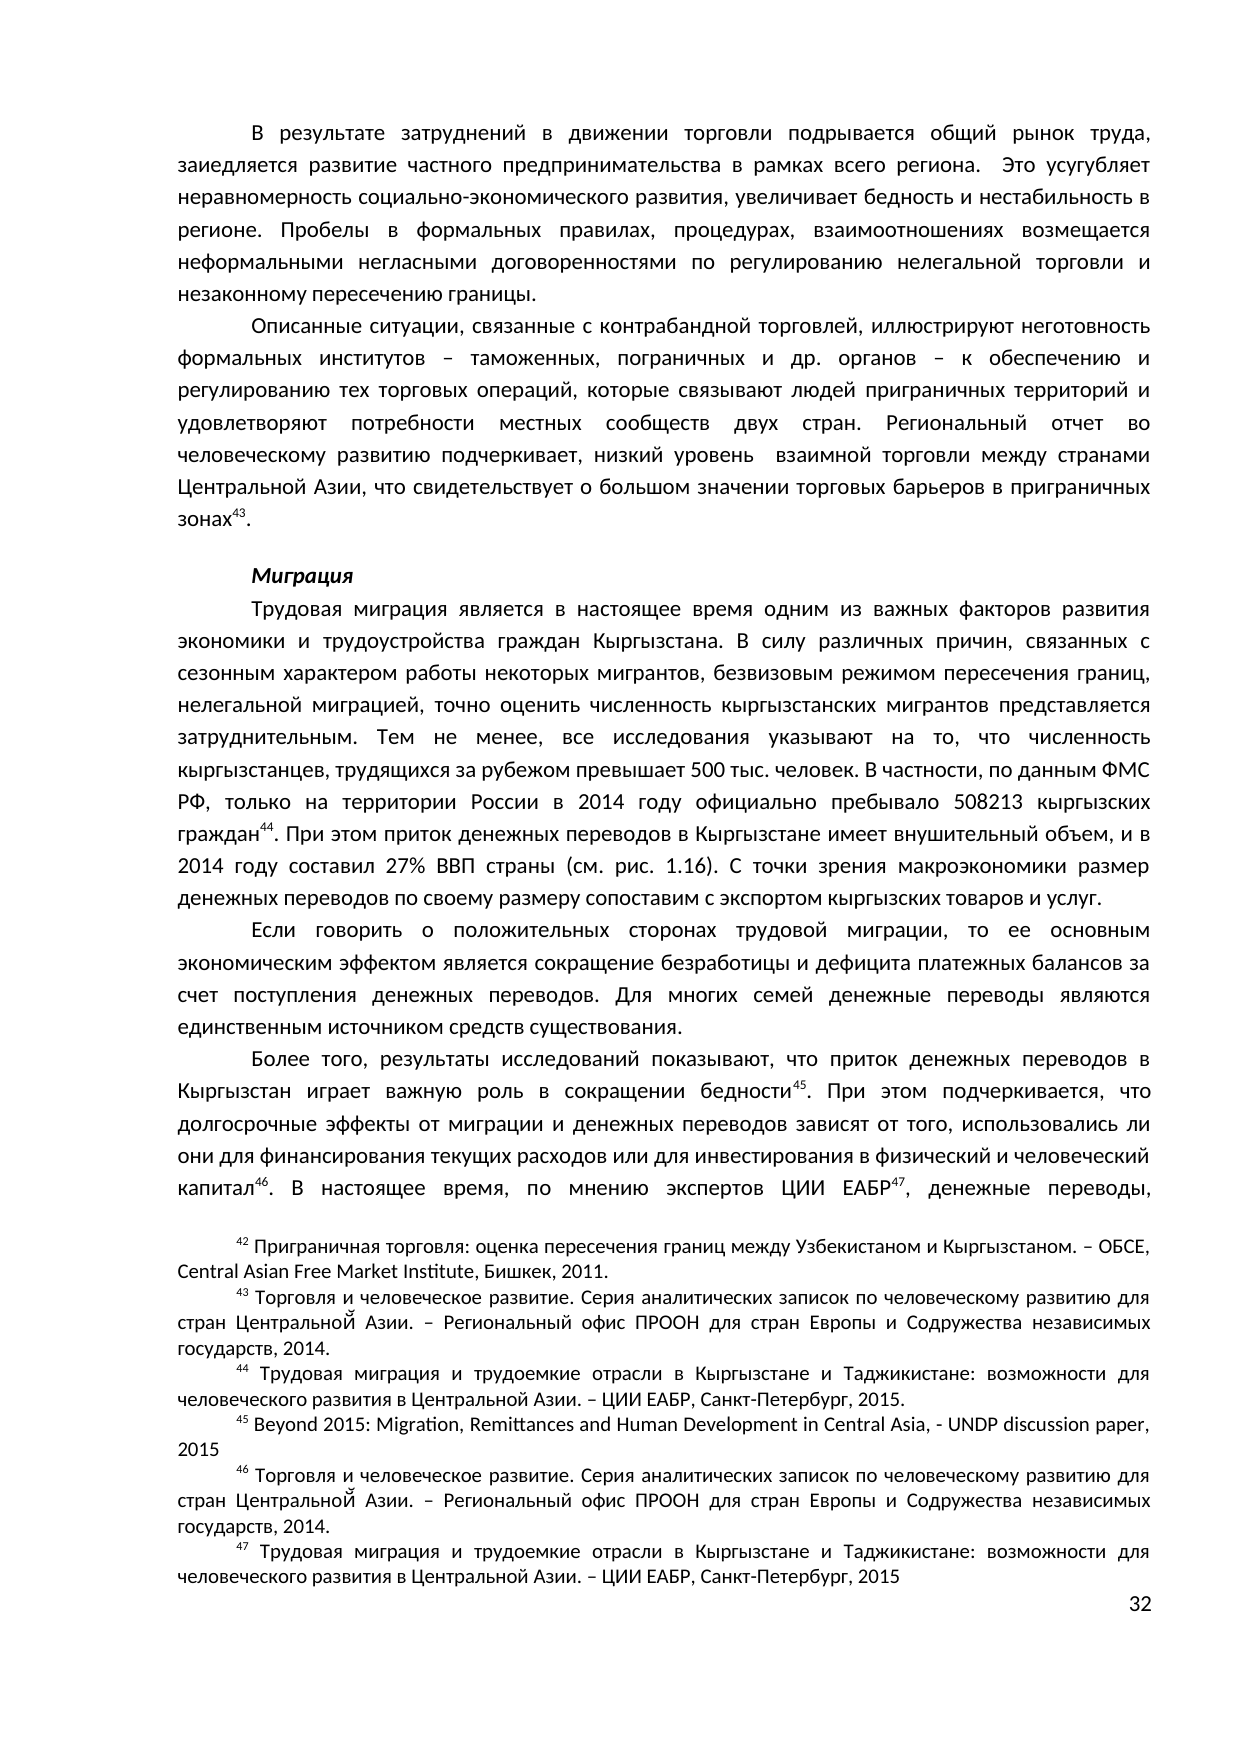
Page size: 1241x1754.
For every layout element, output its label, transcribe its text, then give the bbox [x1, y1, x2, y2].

text Миграция [177, 562, 1152, 589]
text В результате затруднений в движении торговли подрывается общий рынок труда, заиедляется развитие частного предпринимательства в рамках всего региона. Это усугубляет неравномерность социально-экономического развития, увеличивает бедность и нестабильность в регионе. Пробелы в формальных правилах, процедурах, взаимоотношениях возмещается неформальными негласными договоренностями по регулированию нелегальной торговли и незаконному пересечению границы. [177, 118, 1152, 307]
text Трудовая миграция является в настоящее время одним из важных факторов развития экономики и трудоустройства граждан Кыргызстана. В силу различных причин, связанных с сезонным характером работы некоторых мигрантов, безвизовым режимом пересечения границ, нелегальной миграцией, точно оценить численность кыргызстанских мигрантов представляется затруднительным. Тем не менее, все исследования указывают на то, что численность кыргызстанцев, трудящихся за рубежом превышает 500 тыс. человек. В частности, по данным ФМС РФ, только на территории России в 2014 году официально пребывало 508213 кыргызских граждан. При этом приток денежных переводов в Кыргызстане имеет внушительный объем, и в 2014 году составил 27% ВВП страны (см. рис. 1.16). С точки зрения макроэкономики размер денежных переводов по своему размеру сопоставим с экспортом кыргызских товаров и услуг. [177, 594, 1152, 911]
text Более того, результаты исследований показывают, что приток денежных переводов в Кыргызстан играет важную роль в сокращении бедности. При этом подчеркивается, что долгосрочные эффекты от миграции и денежных переводов зависят от того, использовались ли они для финансирования текущих расходов или для инвестирования в физический и человеческий капитал. В настоящее время, по мнению экспертов ЦИИ ЕАБР, денежные переводы, используются преимущественно на потребление (что имеет большое значение для поддержания и повышения уровня жизни и преодоления бедности), но в тоже время представляют огромный потенциал для роста сбережений, а значит, и для финансирования частных инвестиций. Кроме того, возвратившиеся на родину мигранты, привозят с собой новые навыки ведения бизнеса, технологические идеи. [177, 1044, 1152, 1201]
text Описанные ситуации, связанные с контрабандной торговлей, иллюстрируют неготовность формальных институтов – таможенных, пограничных и др. органов – к обеспечению и регулированию тех торговых операций, которые связывают людей приграничных территорий и удовлетворяют потребности местных сообществ двух стран. Региональный отчет во человеческому развитию подчеркивает, низкий уровень взаимной торговли между странами Центральной Азии, что свидетельствует о большом значении торговых барьеров в приграничных зонах. [177, 311, 1152, 532]
text Если говорить о положительных сторонах трудовой миграции, то ее основным экономическим эффектом является сокращение безработицы и дефицита платежных балансов за счет поступления денежных переводов. Для многих семей денежные переводы являются единственным источником средств существования. [177, 916, 1152, 1040]
